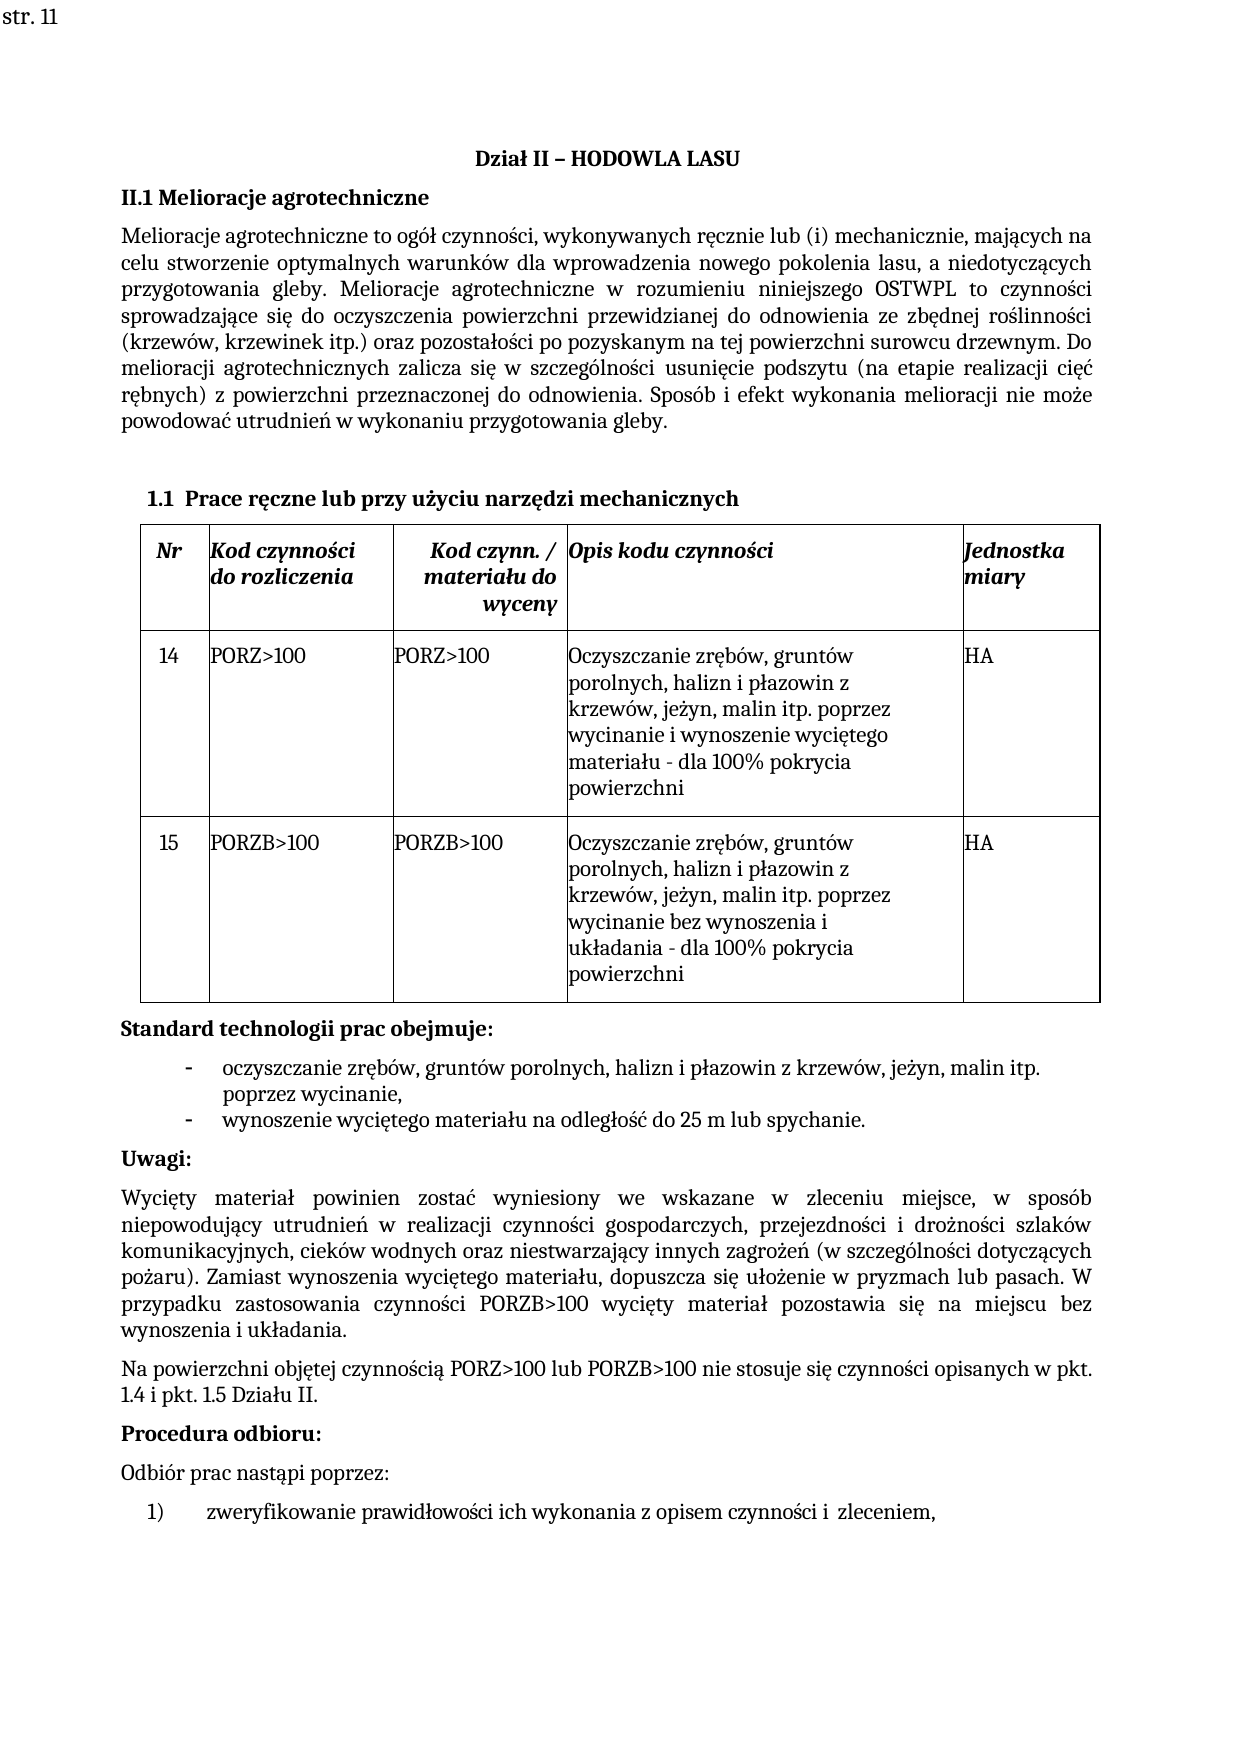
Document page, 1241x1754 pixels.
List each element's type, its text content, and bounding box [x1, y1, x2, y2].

list zweryfikowanie prawidłowości ich wykonania z opisem czynności i zleceniem, [147, 1498, 1119, 1525]
table_cell HA [964, 817, 1099, 1002]
table_cell PORZ>100 [210, 631, 393, 816]
text Procedura odbioru: [121, 1421, 1119, 1447]
table_header Nr [141, 525, 209, 630]
table_cell PORZB>100 [394, 817, 567, 1002]
table_header Jednostka miary [964, 525, 1099, 630]
text Dział II – HODOWLA LASU [121, 146, 1094, 172]
table_cell Oczyszczanie zrębów, gruntów porolnych, halizn i płazowin z krzewów, jeżyn, malin itp. poprzez wycinanie bez wynoszenia i układania - dla 100% pokrycia powierzchni [568, 817, 963, 1002]
table_cell 15 [141, 817, 209, 1002]
text II.1 Melioracje agrotechniczne [121, 184, 1119, 211]
table_header Kod czynności do rozliczenia [210, 525, 393, 630]
text Wycięty materiał powinien zostać wyniesiony we wskazane w zleceniu miejsce, w sposób niepowodujący utrudnień w realizacji czynności gospodarczych, przejezdności i drożności szlaków komunikacyjnych, cieków wodnych oraz niestwarzający innych zagrożeń (w szczególności dotyczących pożaru). Zamiast wynoszenia wyciętego materiału, dopuszcza się ułożenie w pryzmach lub pasach. W przypadku zastosowania czynności PORZB>100 wycięty materiał pozostawia się na miejscu bez wynoszenia i układania. [121, 1185, 1093, 1343]
table_cell PORZB>100 [210, 817, 393, 1002]
table_cell Oczyszczanie zrębów, gruntów porolnych, halizn i płazowin z krzewów, jeżyn, malin itp. poprzez wycinanie i wynoszenie wyciętego materiału - dla 100% pokrycia powierzchni [568, 631, 963, 816]
text Uwagi: [121, 1146, 1119, 1172]
table_cell PORZ>100 [394, 631, 567, 816]
table_header Opis kodu czynności [568, 525, 963, 630]
text Standard technologii prac obejmuje: [121, 1016, 1119, 1042]
text Odbiór prac nastąpi poprzez: [121, 1460, 1119, 1486]
table_header Kod czynn. / materiału do wyceny [394, 525, 567, 630]
list Prace ręczne lub przy użyciu narzędzi mechanicznych [147, 486, 1119, 512]
list oczyszczanie zrębów, gruntów porolnych, halizn i płazowin z krzewów, jeżyn, malin itp. poprzez wycinanie, [185, 1054, 1093, 1107]
list wynoszenie wyciętego materiału na odległość do 25 m lub spychanie. [185, 1107, 1119, 1134]
text Melioracje agrotechniczne to ogół czynności, wykonywanych ręcznie lub (i) mechanicznie, mających na celu stworzenie optymalnych warunków dla wprowadzenia nowego pokolenia lasu, a niedotyczących przygotowania gleby. Melioracje agrotechniczne w rozumieniu niniejszego OSTWPL to czynności sprowadzające się do oczyszczenia powierzchni przewidzianej do odnowienia ze zbędnej roślinności (krzewów, krzewinek itp.) oraz pozostałości po pozyskanym na tej powierzchni surowcu drzewnym. Do melioracji agrotechnicznych zalicza się w szczególności usunięcie podszytu (na etapie realizacji cięć rębnych) z powierzchni przeznaczonej do odnowienia. Sposób i efekt wykonania melioracji nie może powodować utrudnień w wykonaniu przygotowania gleby. [121, 223, 1093, 434]
text Na powierzchni objętej czynnością PORZ>100 lub PORZB>100 nie stosuje się czynności opisanych w pkt. 1.4 i pkt. 1.5 Działu II. [121, 1355, 1092, 1408]
table_cell HA [964, 631, 1099, 816]
table_cell 14 [141, 631, 209, 816]
